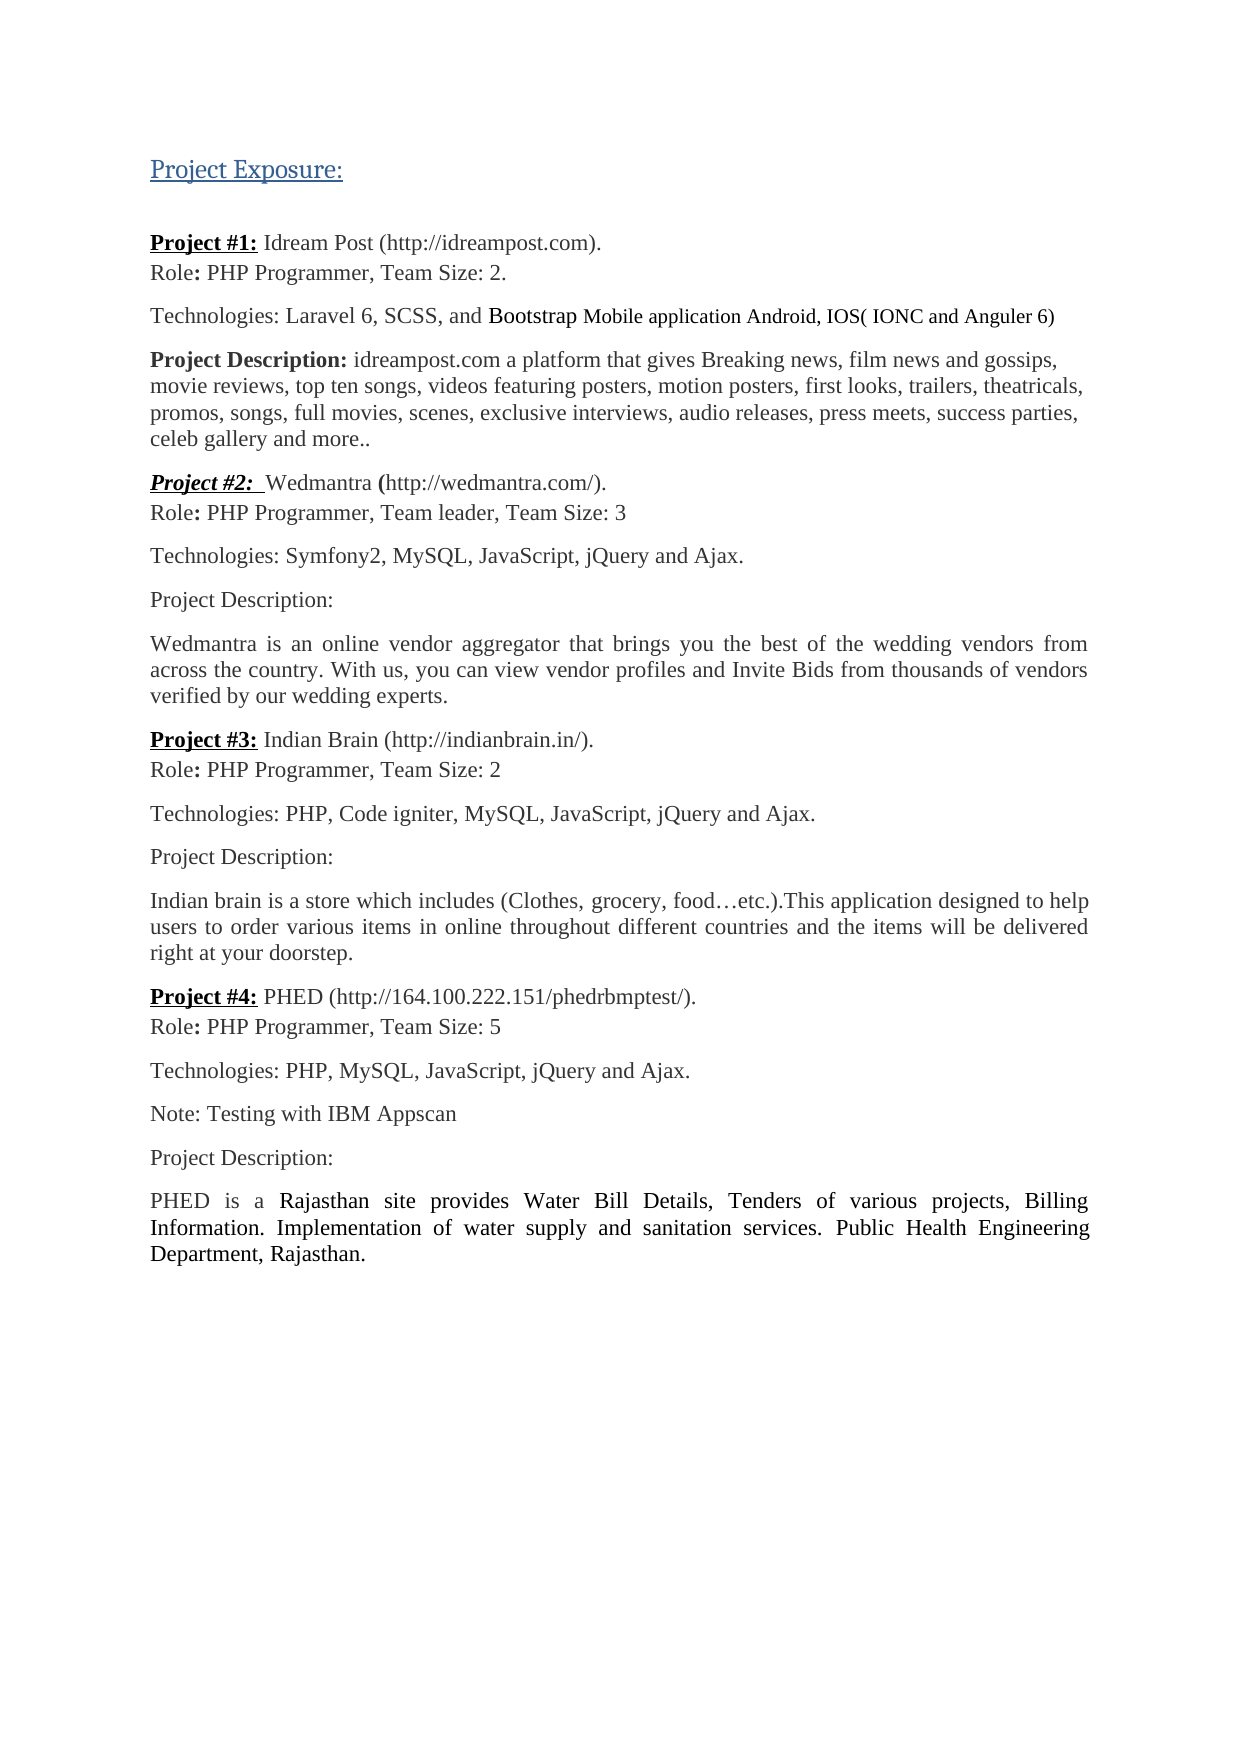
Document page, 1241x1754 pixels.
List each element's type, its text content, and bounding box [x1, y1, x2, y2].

text Role: PHP Programmer, Team Size: 2. [150, 259, 1090, 285]
text Project #2: Wedmantra (http://wedmantra.com/). [150, 469, 1090, 495]
text Project Description: [150, 843, 1090, 869]
text Role: PHP Programmer, Team leader, Team Size: 3 [150, 499, 1090, 525]
text Technologies: PHP, MySQL, JavaScript, jQuery and Ajax. [150, 1057, 1090, 1083]
text Note: Testing with IBM Appscan [150, 1100, 1090, 1127]
text Project #1: Idream Post (http://idreampost.com). [150, 229, 1090, 255]
text Role: PHP Programmer, Team Size: 2 [150, 756, 1090, 782]
text Role: PHP Programmer, Team Size: 5 [150, 1013, 1090, 1039]
text Project #4: PHED (http://164.100.222.151/phedrbmptest/). [150, 983, 1090, 1009]
text Project Description: [150, 1144, 1090, 1170]
text Project #3: Indian Brain (http://indianbrain.in/). [150, 726, 1090, 752]
text Project Description: [150, 586, 1090, 612]
text Project Description: idreampost.com a platform that gives Breaking news, film news and gossips, movie reviews, top ten songs, videos featuring posters, motion posters, first looks, trailers, theatricals, promos, songs, full movies, scenes, exclusive interviews, audio releases, press meets, success parties, celeb gallery and more.. [150, 346, 1090, 452]
text Technologies: PHP, Code igniter, MySQL, JavaScript, jQuery and Ajax. [150, 799, 1090, 826]
text Indian brain is a store which includes (Clothes, grocery, food…etc.).This application designed to help users to order various items in online throughout different countries and the items will be delivered right at your doorstep. [150, 887, 1090, 966]
text Wedmantra is an online vendor aggregator that brings you the best of the wedding vendors from across the country. With us, you can view vendor profiles and Invite Bids from thousands of vendors verified by our wedding experts. [150, 629, 1090, 709]
text PHED is a Rajasthan site provides Water Bill Details, Tenders of various projects, Billing Information. Implementation of water supply and sanitation services. Public Health Engineering Department, Rajasthan. [150, 1187, 1090, 1266]
subtitle Project Exposure: [150, 154, 1090, 185]
text Technologies: Laravel 6, SCSS, and Bootstrap Mobile application Android, IOS( IONC and Anguler 6) [150, 303, 1090, 329]
text Technologies: Symfony2, MySQL, JavaScript, jQuery and Ajax. [150, 542, 1090, 569]
